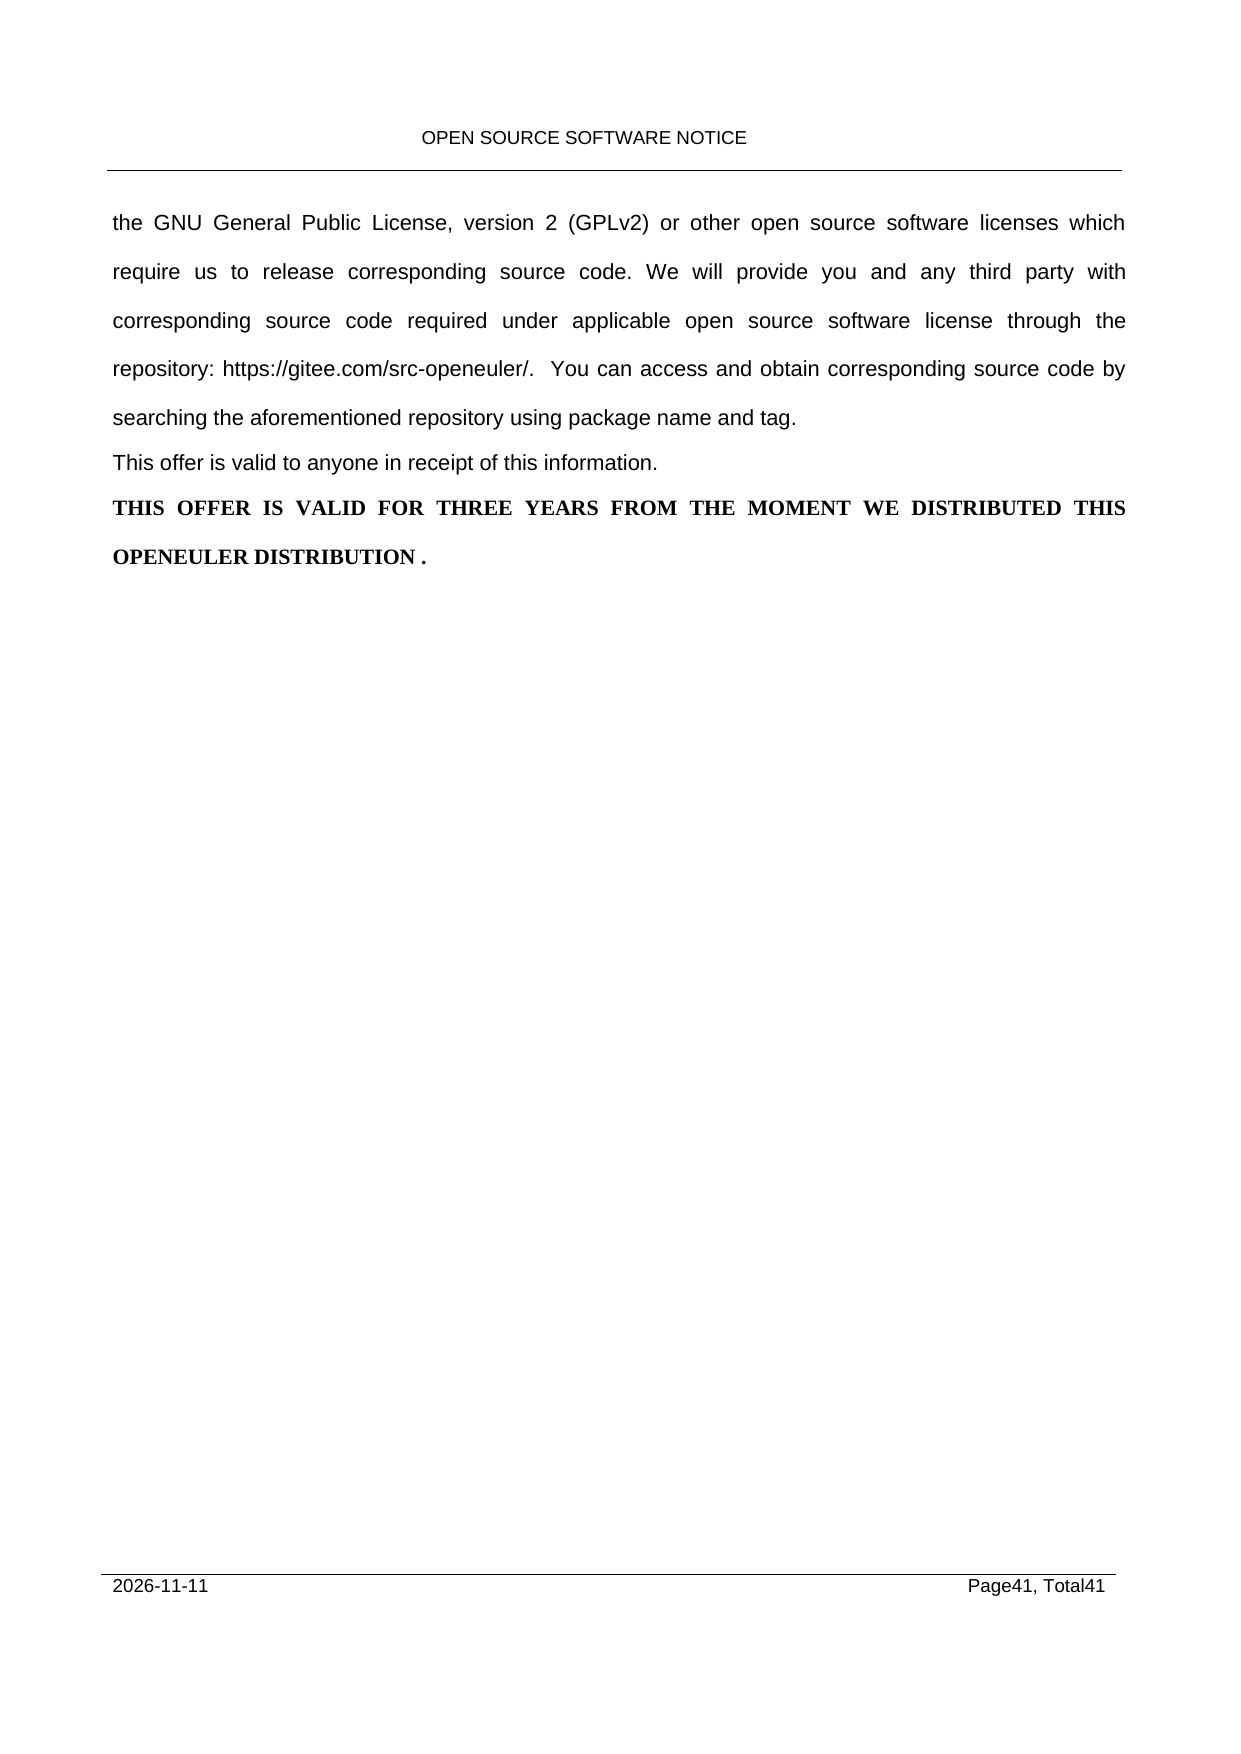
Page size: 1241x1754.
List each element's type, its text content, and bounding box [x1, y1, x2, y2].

text THIS OFFER IS VALID FOR THREE YEARS FROM THE MOMENT WE DISTRIBUTED THIS OPENEULER DISTRIBUTION . [112, 492, 1128, 573]
text This offer is valid to anyone in receipt of this information. [112, 446, 1128, 479]
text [112, 206, 1128, 434]
